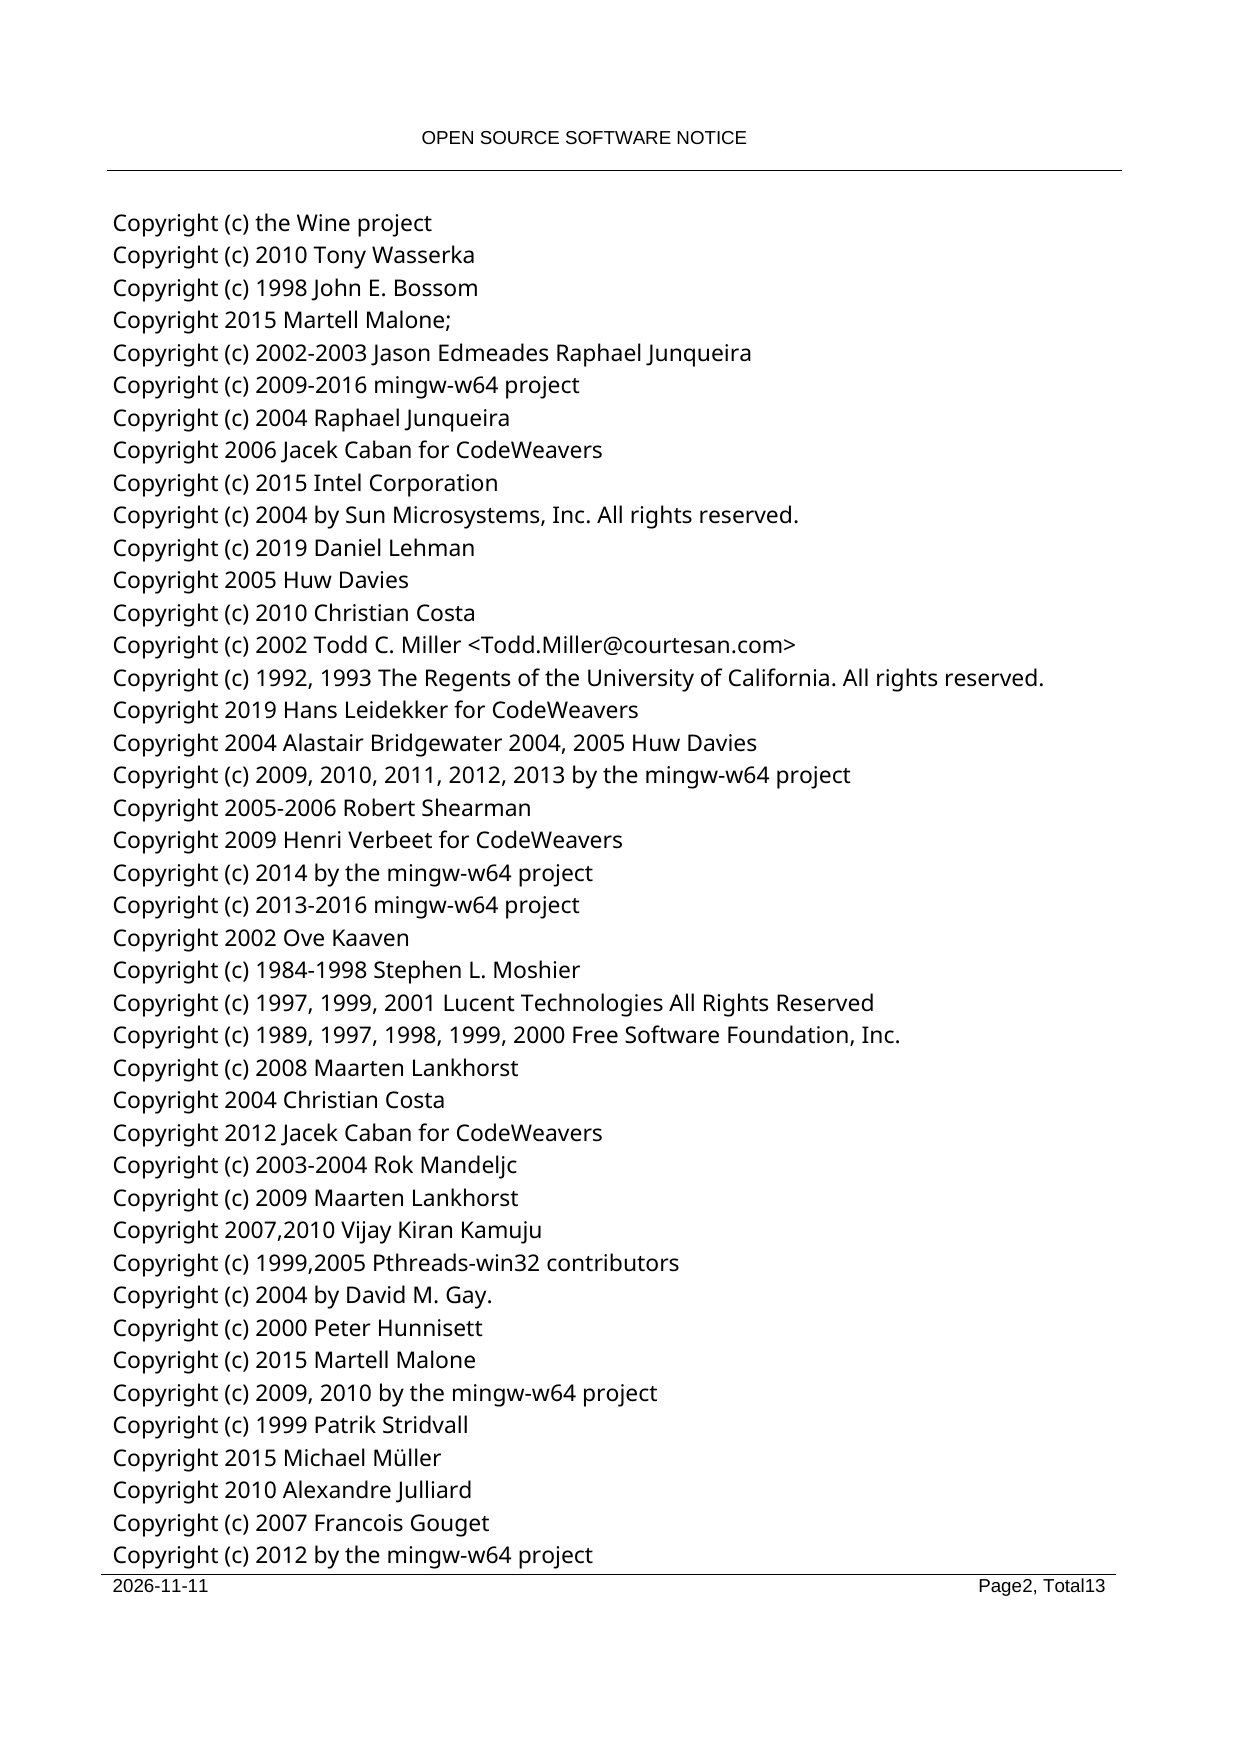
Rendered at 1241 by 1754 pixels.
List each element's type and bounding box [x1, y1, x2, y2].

text [112, 206, 1128, 1571]
